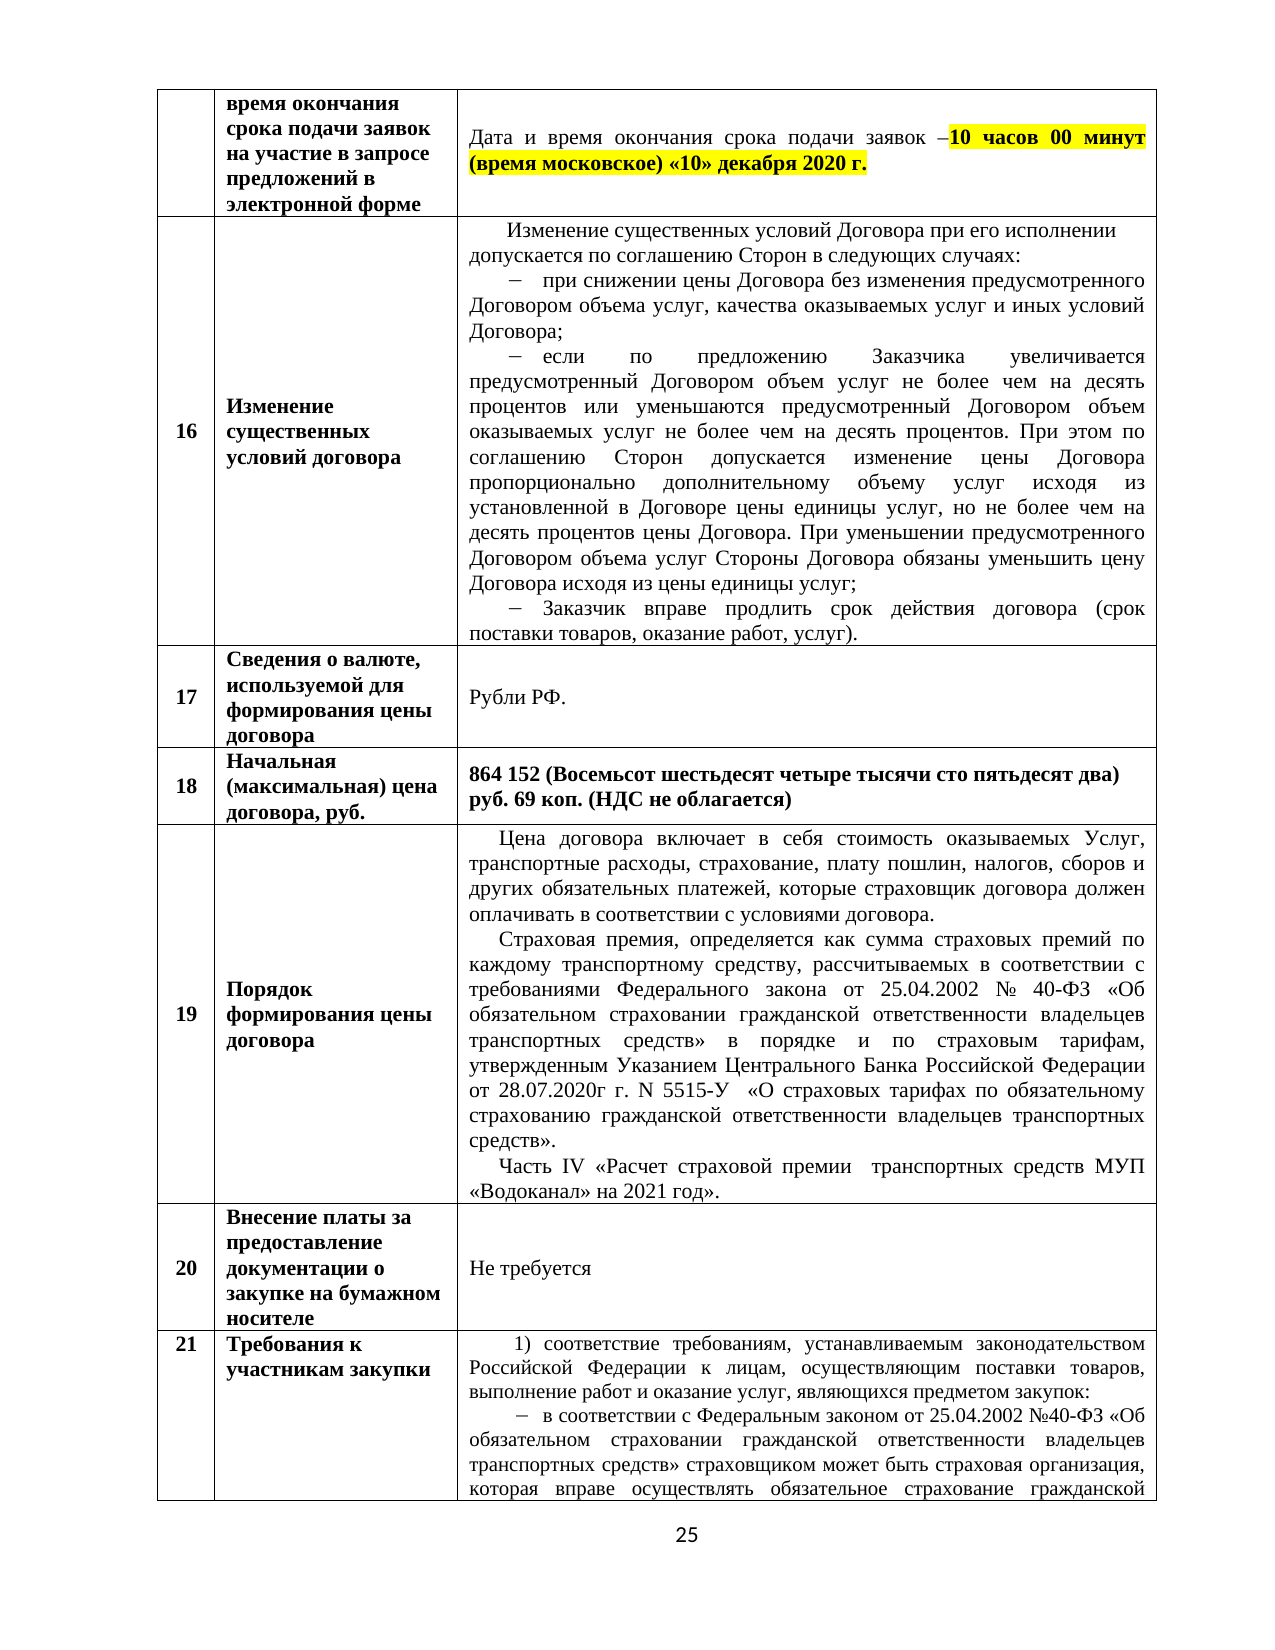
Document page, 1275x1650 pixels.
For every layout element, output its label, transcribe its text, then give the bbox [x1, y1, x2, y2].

table_cell 864 152 (Восемьсот шестьдесят четыре тысячи сто пятьдесят два) руб. 69 коп. (НДС не облагается) [458, 748, 1156, 824]
table_cell Не требуется [458, 1204, 1156, 1330]
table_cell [458, 90, 1156, 216]
table_cell Изменение существенных условий договора [215, 217, 457, 645]
table_cell 19 [158, 825, 214, 1203]
table_cell Рубли РФ. [458, 646, 1156, 747]
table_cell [458, 1331, 1156, 1499]
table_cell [215, 90, 457, 216]
table_cell 18 [158, 748, 214, 824]
table_cell 16 [158, 217, 214, 645]
table_cell Внесение платы за предоставление документации о закупке на бумажном носителе [215, 1204, 457, 1330]
table_cell Сведения о валюте, используемой для формирования цены договора [215, 646, 457, 747]
table_cell 15 [158, 90, 214, 216]
table_cell Порядок формирования цены договора [215, 825, 457, 1203]
table_cell 17 [158, 646, 214, 747]
table_cell 20 [158, 1204, 214, 1330]
table_cell Начальная (максимальная) цена договора, руб. [215, 748, 457, 824]
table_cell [215, 1331, 457, 1499]
table_cell 21 [158, 1331, 214, 1499]
table_cell Цена договора включает в себя стоимость оказываемых Услуг, транспортные расходы, страхование, плату пошлин, налогов, сборов и других обязательных платежей, которые страховщик договора должен оплачивать в соответствии с условиями договора. Страховая премия, определяется как сумма страховых премий по каждому транспортному средству, рассчитываемых в соответствии с требованиями Федерального закона от 25.04.2002 № 40-ФЗ «Об обязательном страховании гражданской ответственности владельцев транспортных средств» в порядке и по страховым тарифам, утвержденным Указанием Центрального Банка Российской Федерации от 28.07.2020г г. N 5515-У «О страховых тарифах по обязательному страхованию гражданской ответственности владельцев транспортных средств». Часть IV «Расчет страховой премии транспортных средств МУП «Водоканал» на 2021 год». [458, 825, 1156, 1203]
table_cell Изменение существенных условий Договора при его исполнении допускается по соглашению Сторон в следующих случаях: при снижении цены Договора без изменения предусмотренного Договором объема услуг, качества оказываемых услуг и иных условий Договора; если по предложению Заказчика увеличивается предусмотренный Договором объем услуг не более чем на десять процентов или уменьшаются предусмотренный Договором объем оказываемых услуг не более чем на десять процентов. При этом по соглашению Сторон допускается изменение цены Договора пропорционально дополнительному объему услуг исходя из установленной в Договоре цены единицы услуг, но не более чем на десять процентов цены Договора. При уменьшении предусмотренного Договором объема услуг Стороны Договора обязаны уменьшить цену Договора исходя из цены единицы услуг; Заказчик вправе продлить срок действия договора (срок поставки товаров, оказание работ, услуг). [458, 217, 1156, 645]
